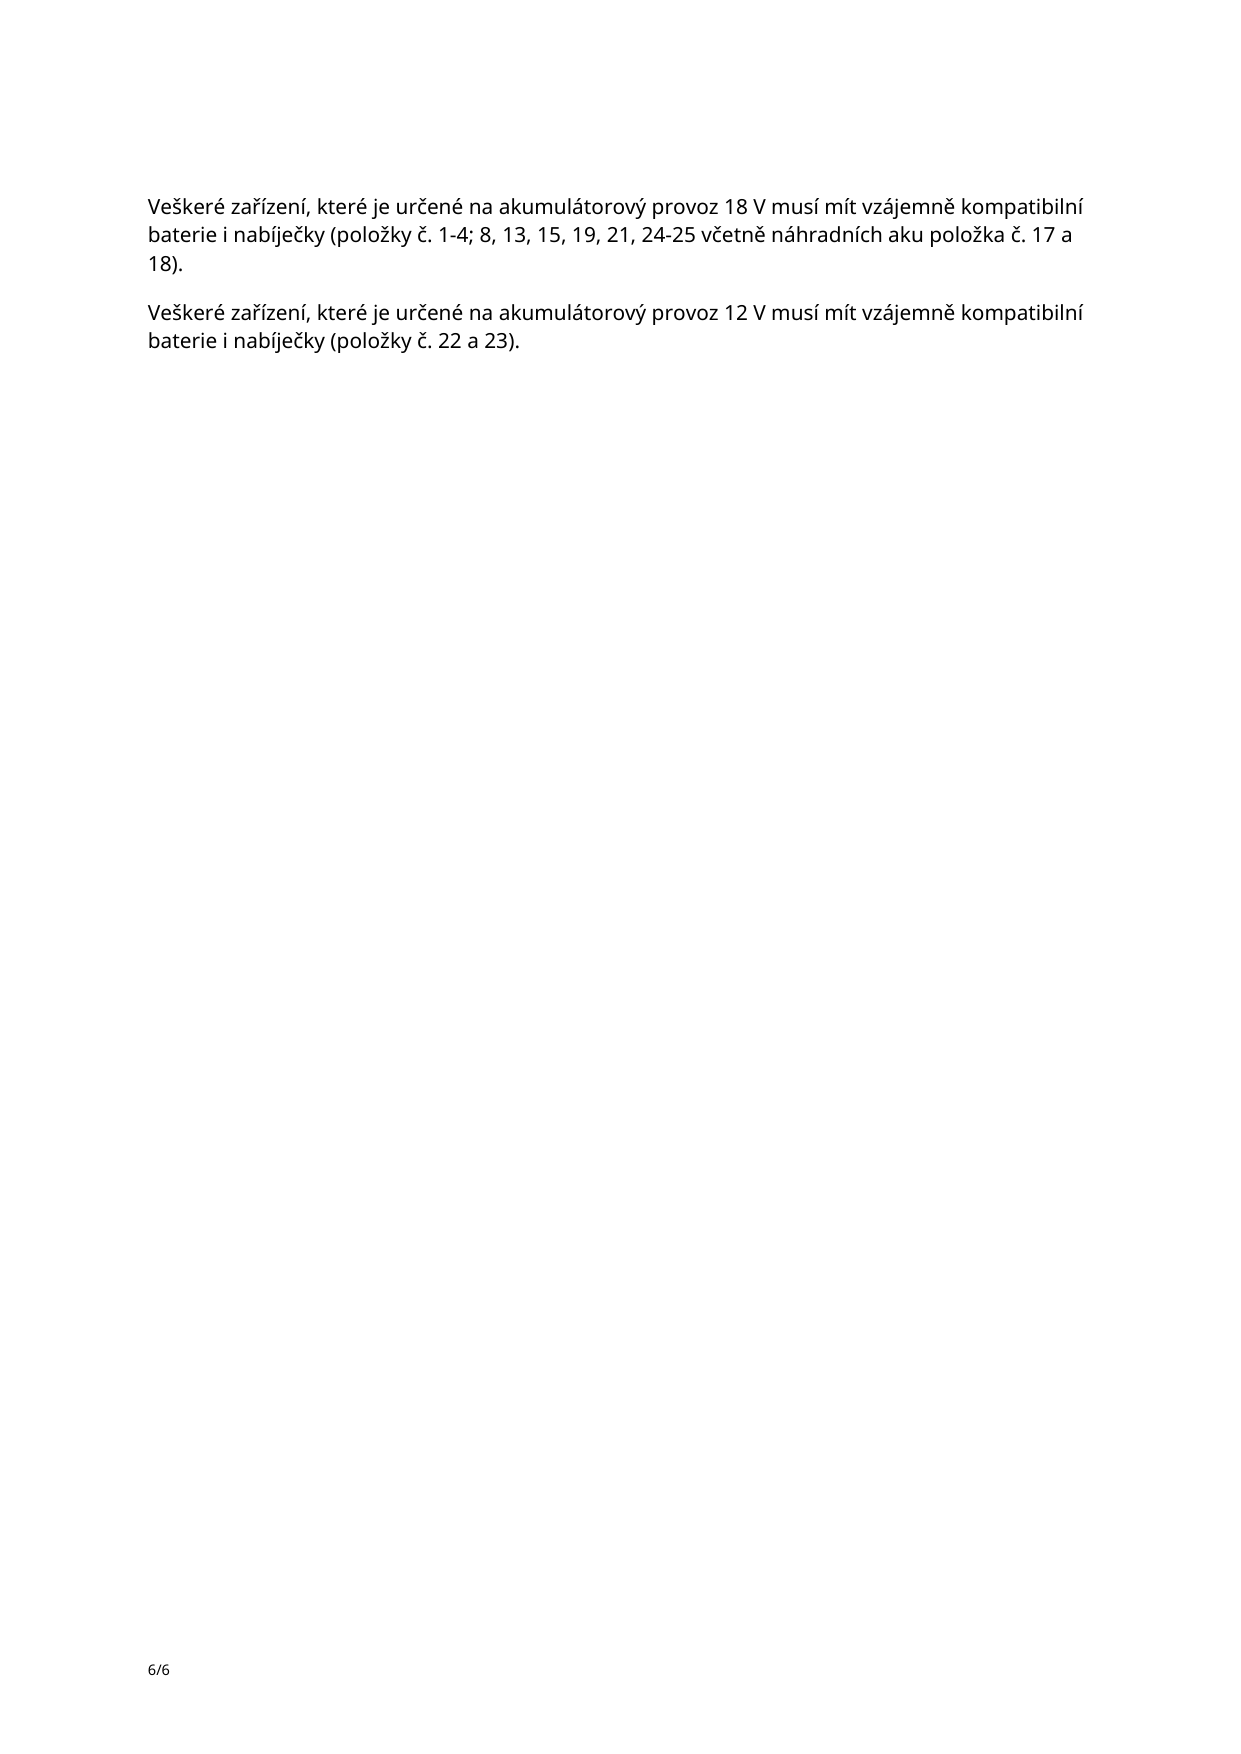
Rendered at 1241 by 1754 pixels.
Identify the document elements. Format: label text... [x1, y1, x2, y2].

text Veškeré zařízení, které je určené na akumulátorový provoz 12 V musí mít vzájemně kompatibilní baterie i nabíječky (položky č. 22 a 23). [148, 298, 1092, 355]
text Veškeré zařízení, které je určené na akumulátorový provoz 18 V musí mít vzájemně kompatibilní baterie i nabíječky (položky č. 1-4; 8, 13, 15, 19, 21, 24-25 včetně náhradních aku položka č. 17 a 18). [148, 192, 1092, 277]
